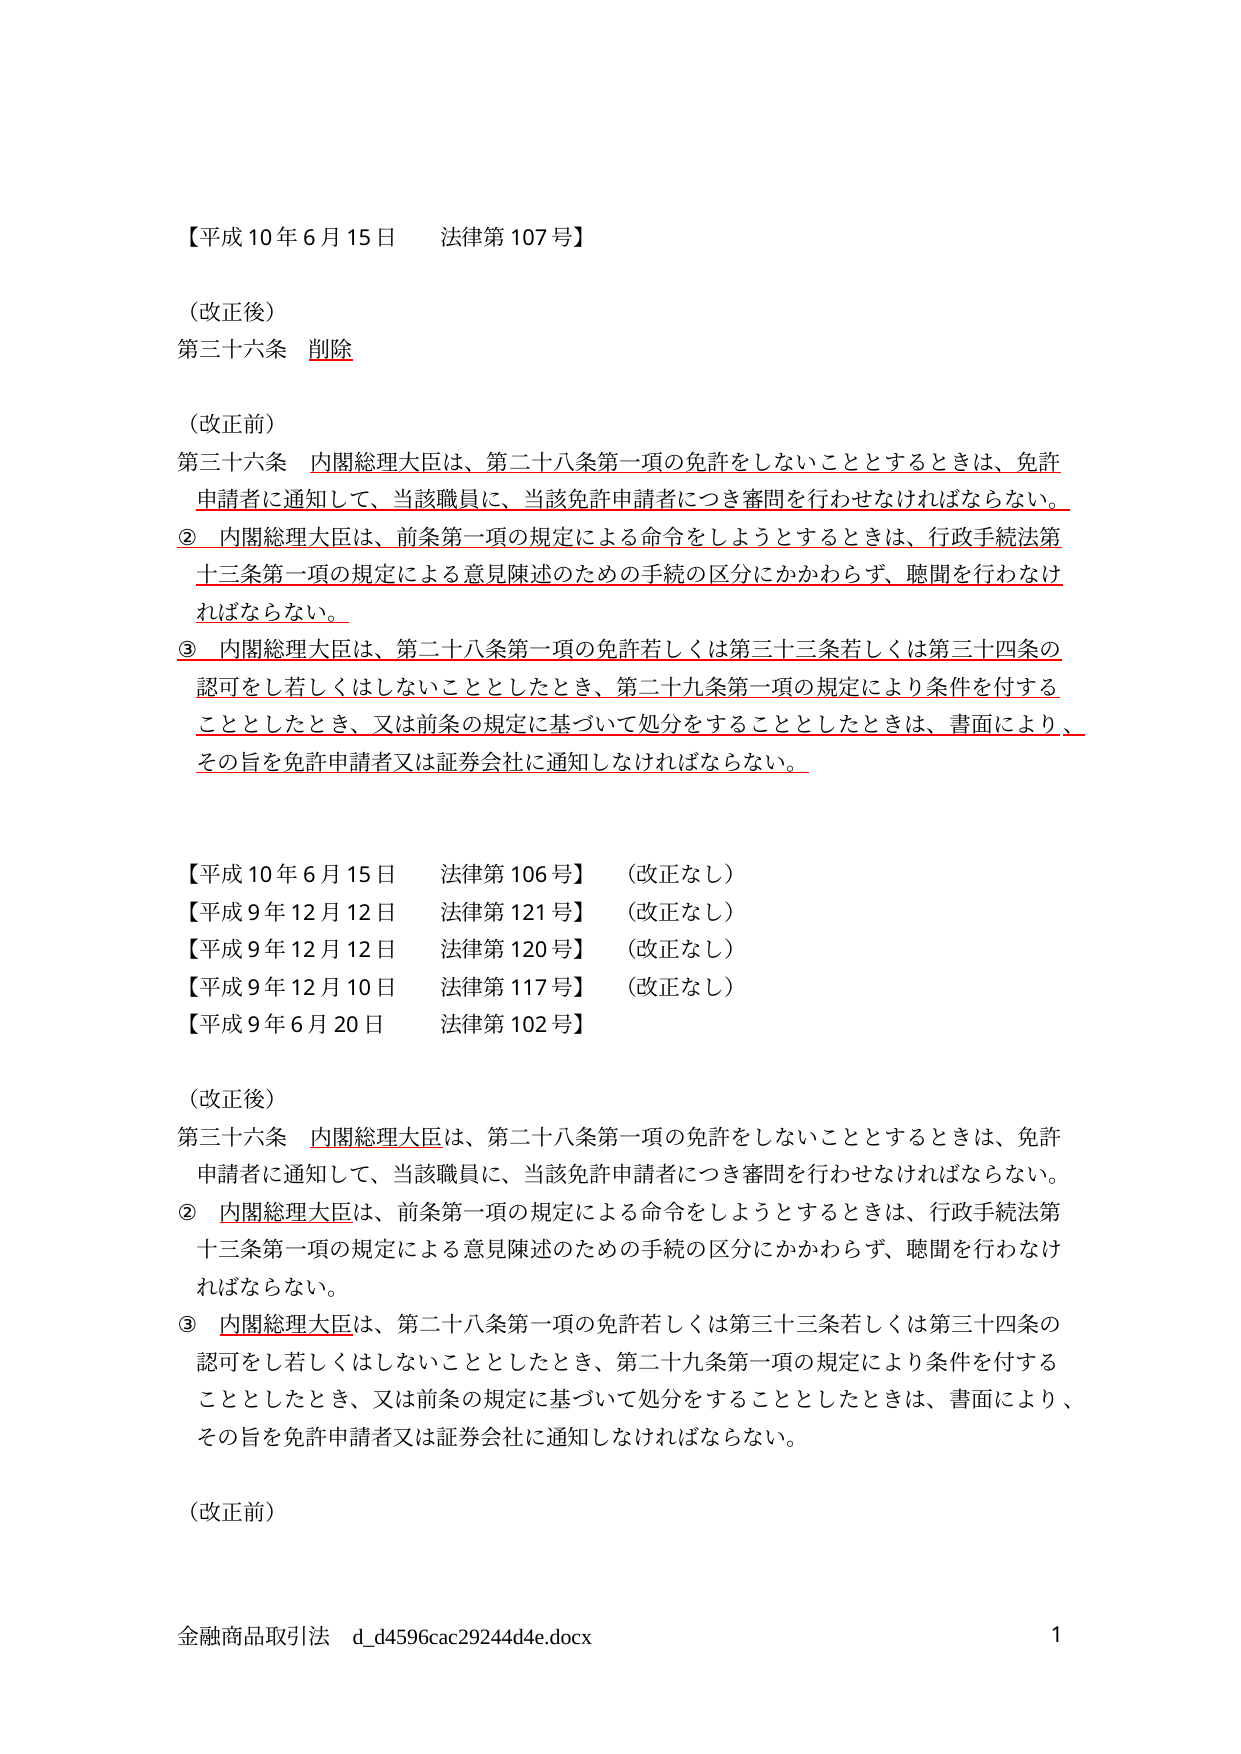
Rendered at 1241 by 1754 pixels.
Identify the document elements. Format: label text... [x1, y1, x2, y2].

text ③ 内閣総理大臣は、第二十八条第一項の免許若しくは第三十三条若しくは第三十四条の認可をし若しくはしないこととしたとき、第二十九条第一項の規定により条件を付することとしたとき、又は前条の規定に基づいて処分をすることとしたときは、書面により、その旨を免許申請者又は証券会社に通知しなければならない。 [177, 1304, 1063, 1454]
text （改正前） [177, 404, 1063, 442]
text （改正前） [177, 1492, 1063, 1529]
text 【平成10年6月15日 法律第106号】 （改正なし） [177, 854, 1063, 892]
text 【平成10年6月15日 法律第107号】 [177, 217, 1063, 254]
text （改正後） [177, 1079, 1063, 1117]
text 【平成9年6月20日 法律第102号】 [177, 1004, 1063, 1042]
text （改正後） [177, 292, 1063, 329]
text 第三十六条 内閣総理大臣は、第二十八条第一項の免許をしないこととするときは、免許申請者に通知して、当該職員に、当該免許申請者につき審問を行わせなければならない。 [177, 442, 1063, 517]
text ③ 内閣総理大臣は、第二十八条第一項の免許若しくは第三十三条若しくは第三十四条の認可をし若しくはしないこととしたとき、第二十九条第一項の規定により条件を付することとしたとき、又は前条の規定に基づいて処分をすることとしたときは、書面により、その旨を免許申請者又は証券会社に通知しなければならない。 [177, 629, 1063, 779]
text 第三十六条 削除 [177, 329, 1063, 367]
text 【平成9年12月12日 法律第121号】 （改正なし） [177, 892, 1063, 929]
text ② 内閣総理大臣は、前条第一項の規定による命令をしようとするときは、行政手続法第十三条第一項の規定による意見陳述のための手続の区分にかかわらず、聴聞を行わなければならない。 [177, 517, 1063, 629]
text 【平成9年12月10日 法律第117号】 （改正なし） [177, 967, 1063, 1004]
text 【平成9年12月12日 法律第120号】 （改正なし） [177, 929, 1063, 967]
text 第三十六条 内閣総理大臣は、第二十八条第一項の免許をしないこととするときは、免許申請者に通知して、当該職員に、当該免許申請者につき審問を行わせなければならない。 [177, 1117, 1063, 1192]
text ② 内閣総理大臣は、前条第一項の規定による命令をしようとするときは、行政手続法第十三条第一項の規定による意見陳述のための手続の区分にかかわらず、聴聞を行わなければならない。 [177, 1192, 1063, 1304]
